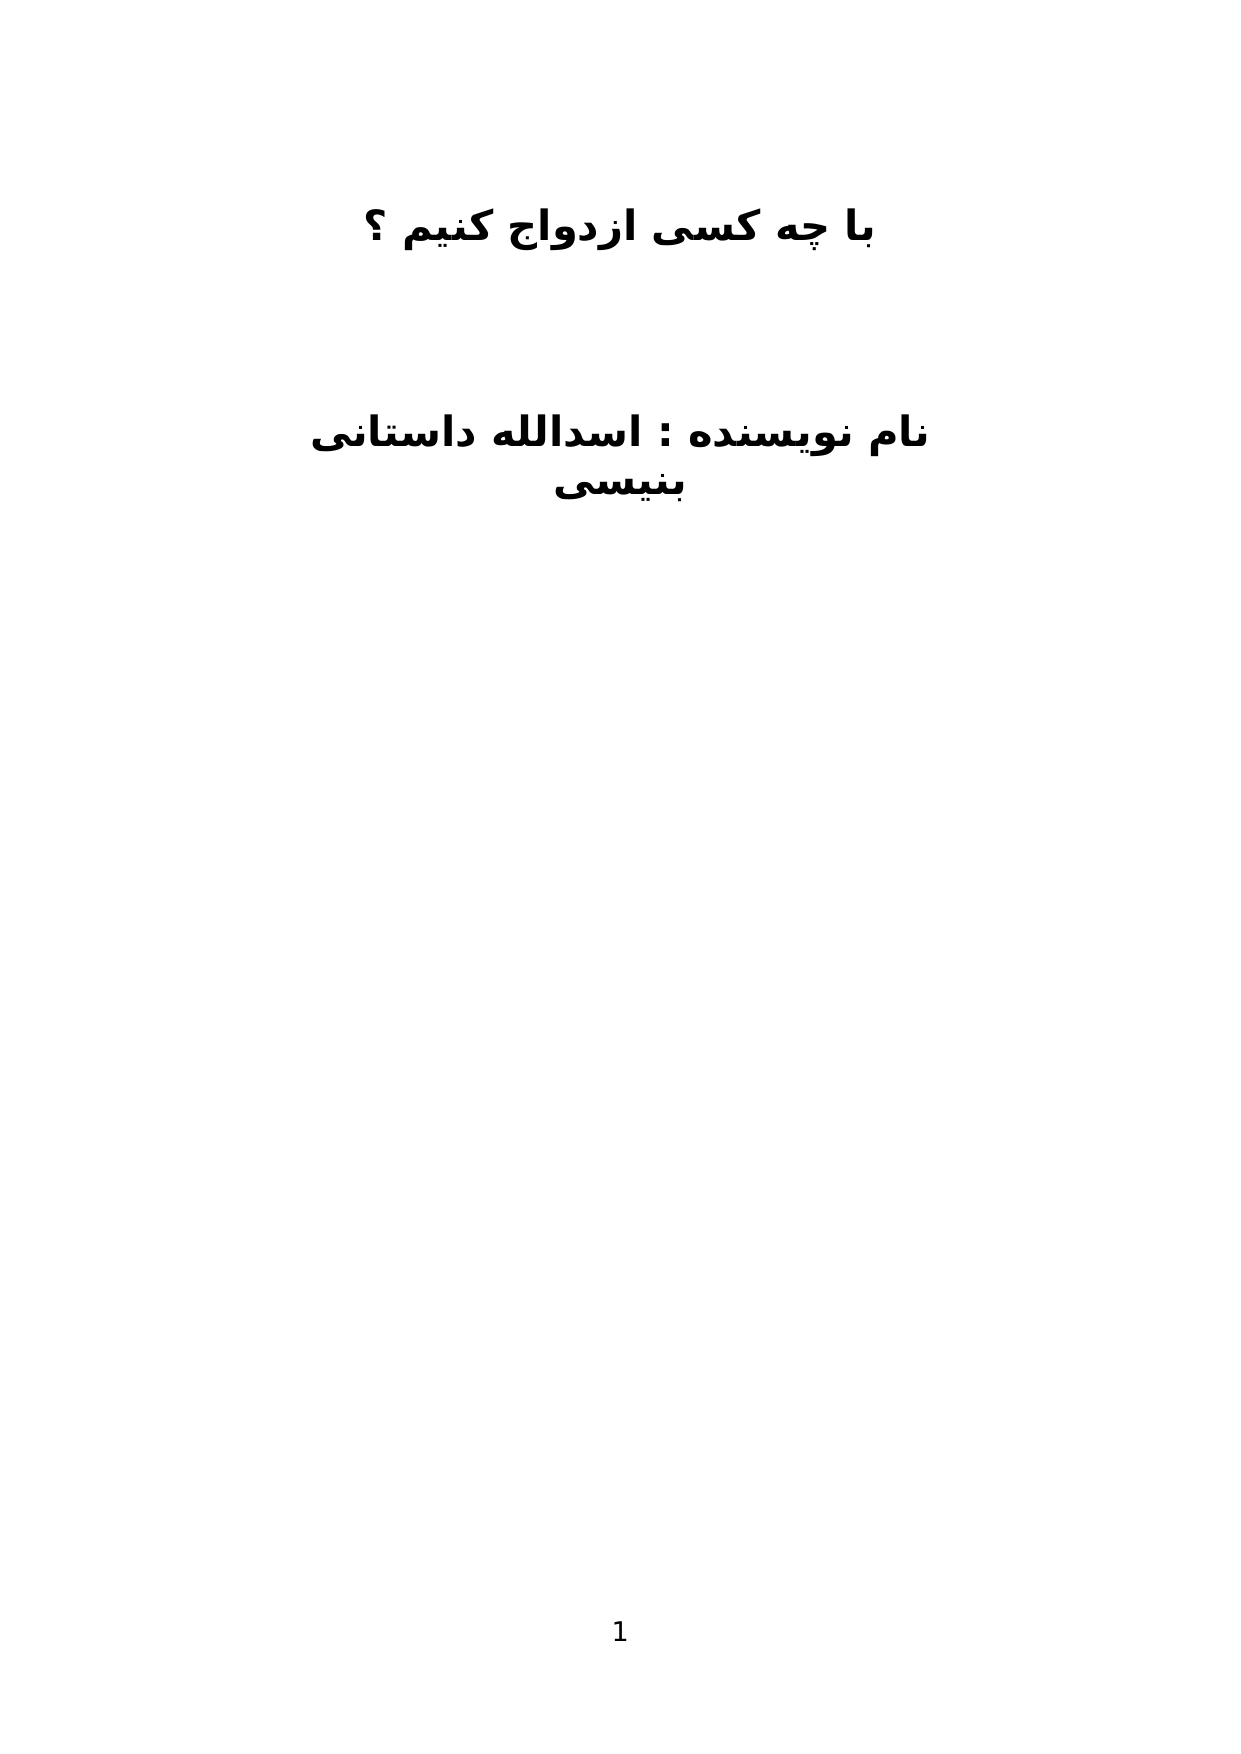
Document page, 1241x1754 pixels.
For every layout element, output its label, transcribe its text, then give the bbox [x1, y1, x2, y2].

text با چه كسى ازدواج كنيم ؟ [236, 202, 1004, 251]
text نام نويسنده : اسدالله داستانى بنيسى [236, 407, 1004, 504]
